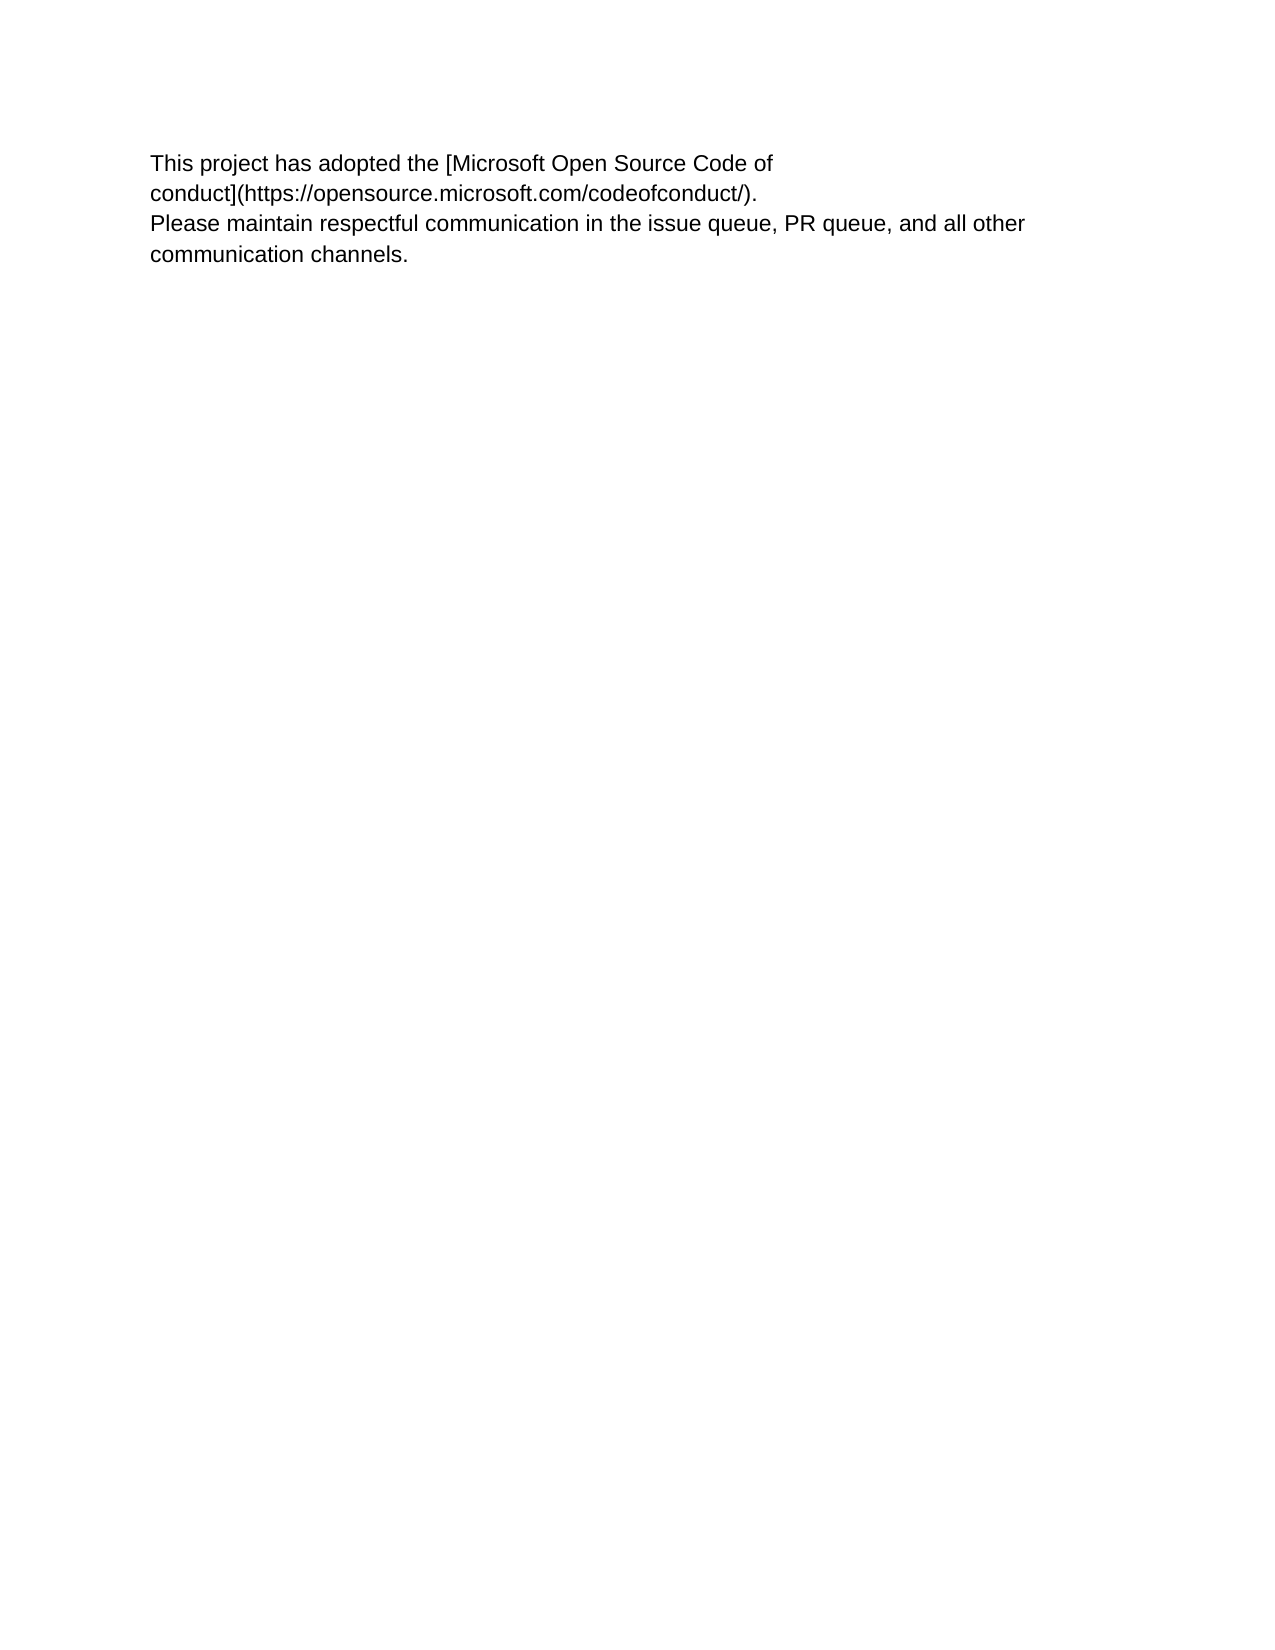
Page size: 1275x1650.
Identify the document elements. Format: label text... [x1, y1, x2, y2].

text This project has adopted the [Microsoft Open Source Code of conduct](https://opensource.microsoft.com/codeofconduct/). [150, 150, 1125, 207]
text Please maintain respectful communication in the issue queue, PR queue, and all other communication channels. [150, 210, 1125, 267]
